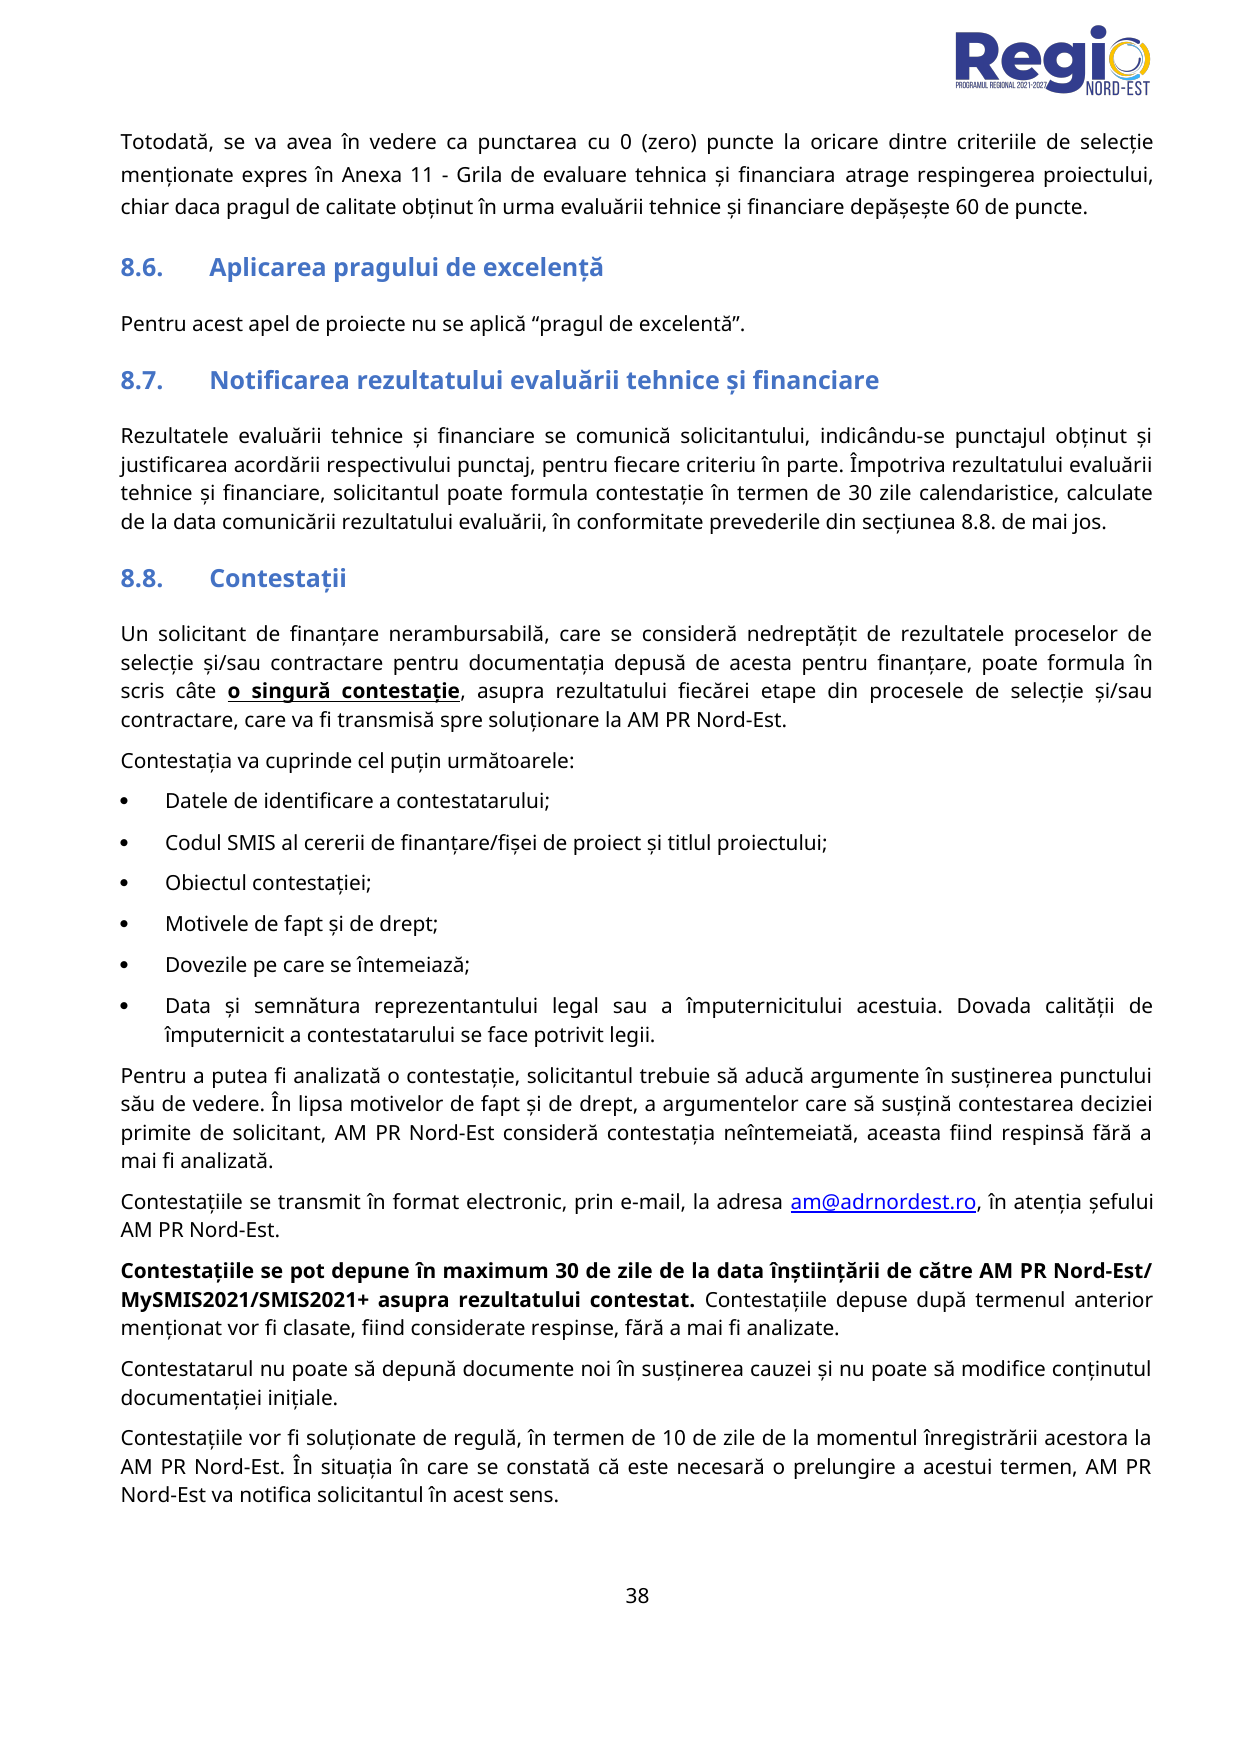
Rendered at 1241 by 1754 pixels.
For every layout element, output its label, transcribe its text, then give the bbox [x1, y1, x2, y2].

list Motivele de fapt și de drept; [120, 909, 1154, 938]
subtitle Aplicarea pragului de excelență [120, 250, 1154, 284]
text Contestațiile se pot depune în maximum 30 de zile de la data înștiințării de către AM PR Nord-Est/ MySMIS2021/SMIS2021+ asupra rezultatului contestat. Contestațiile depuse după termenul anterior menționat vor fi clasate, fiind considerate respinse, fără a mai fi analizate. [120, 1256, 1154, 1342]
list Datele de identificare a contestatarului; [120, 787, 1154, 815]
text Contestația va cuprinde cel puțin următoarele: [120, 746, 1154, 774]
list Obiectul contestației; [120, 868, 1154, 897]
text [120, 127, 1154, 221]
text Contestatarul nu poate să depună documente noi în susținerea cauzei și nu poate să modifice conținutul documentației inițiale. [120, 1354, 1154, 1411]
list Data și semnătura reprezentantului legal sau a împuternicitului acestuia. Dovada calității de împuternicit a contestatarului se face potrivit legii. [120, 991, 1154, 1048]
list Codul SMIS al cererii de finanțare/fișei de proiect și titlul proiectului; [120, 828, 1154, 856]
text Contestațiile vor fi soluționate de regulă, în termen de 10 de zile de la momentul înregistrării acestora la AM PR Nord-Est. În situația în care se constată că este necesară o prelungire a acestui termen, AM PR Nord-Est va notifica solicitantul în acest sens. [120, 1423, 1154, 1509]
text Pentru a putea fi analizată o contestație, solicitantul trebuie să aducă argumente în susținerea punctului său de vedere. În lipsa motivelor de fapt și de drept, a argumentelor care să susțină contestarea deciziei primite de solicitant, AM PR Nord-Est consideră contestația neîntemeiată, aceasta fiind respinsă fără a mai fi analizată. [120, 1061, 1154, 1174]
list Dovezile pe care se întemeiază; [120, 950, 1154, 979]
subtitle Contestații [120, 560, 1154, 594]
picture [952, 20, 1154, 99]
text Rezultatele evaluării tehnice și financiare se comunică solicitantului, indicându-se punctajul obținut și justificarea acordării respectivului punctaj, pentru fiecare criteriu în parte. Împotriva rezultatului evaluării tehnice și financiare, solicitantul poate formula contestație în termen de 30 zile calendaristice, calculate de la data comunicării rezultatului evaluării, în conformitate prevederile din secțiunea 8.8. de mai jos. [120, 422, 1154, 535]
text Un solicitant de finanțare nerambursabilă, care se consideră nedreptățit de rezultatele proceselor de selecție și/sau contractare pentru documentația depusă de acesta pentru finanțare, poate formula în scris câte o singură contestație, asupra rezultatului fiecărei etape din procesele de selecție și/sau contractare, care va fi transmisă spre soluționare la AM PR Nord-Est. [120, 619, 1154, 733]
text Contestațiile se transmit în format electronic, prin e-mail, la adresa am@adrnordest.ro, în atenția șefului AM PR Nord-Est. [120, 1187, 1154, 1244]
text Pentru acest apel de proiecte nu se aplică “pragul de excelentă”. [120, 309, 1154, 338]
subtitle Notificarea rezultatului evaluării tehnice și financiare [120, 363, 1154, 397]
